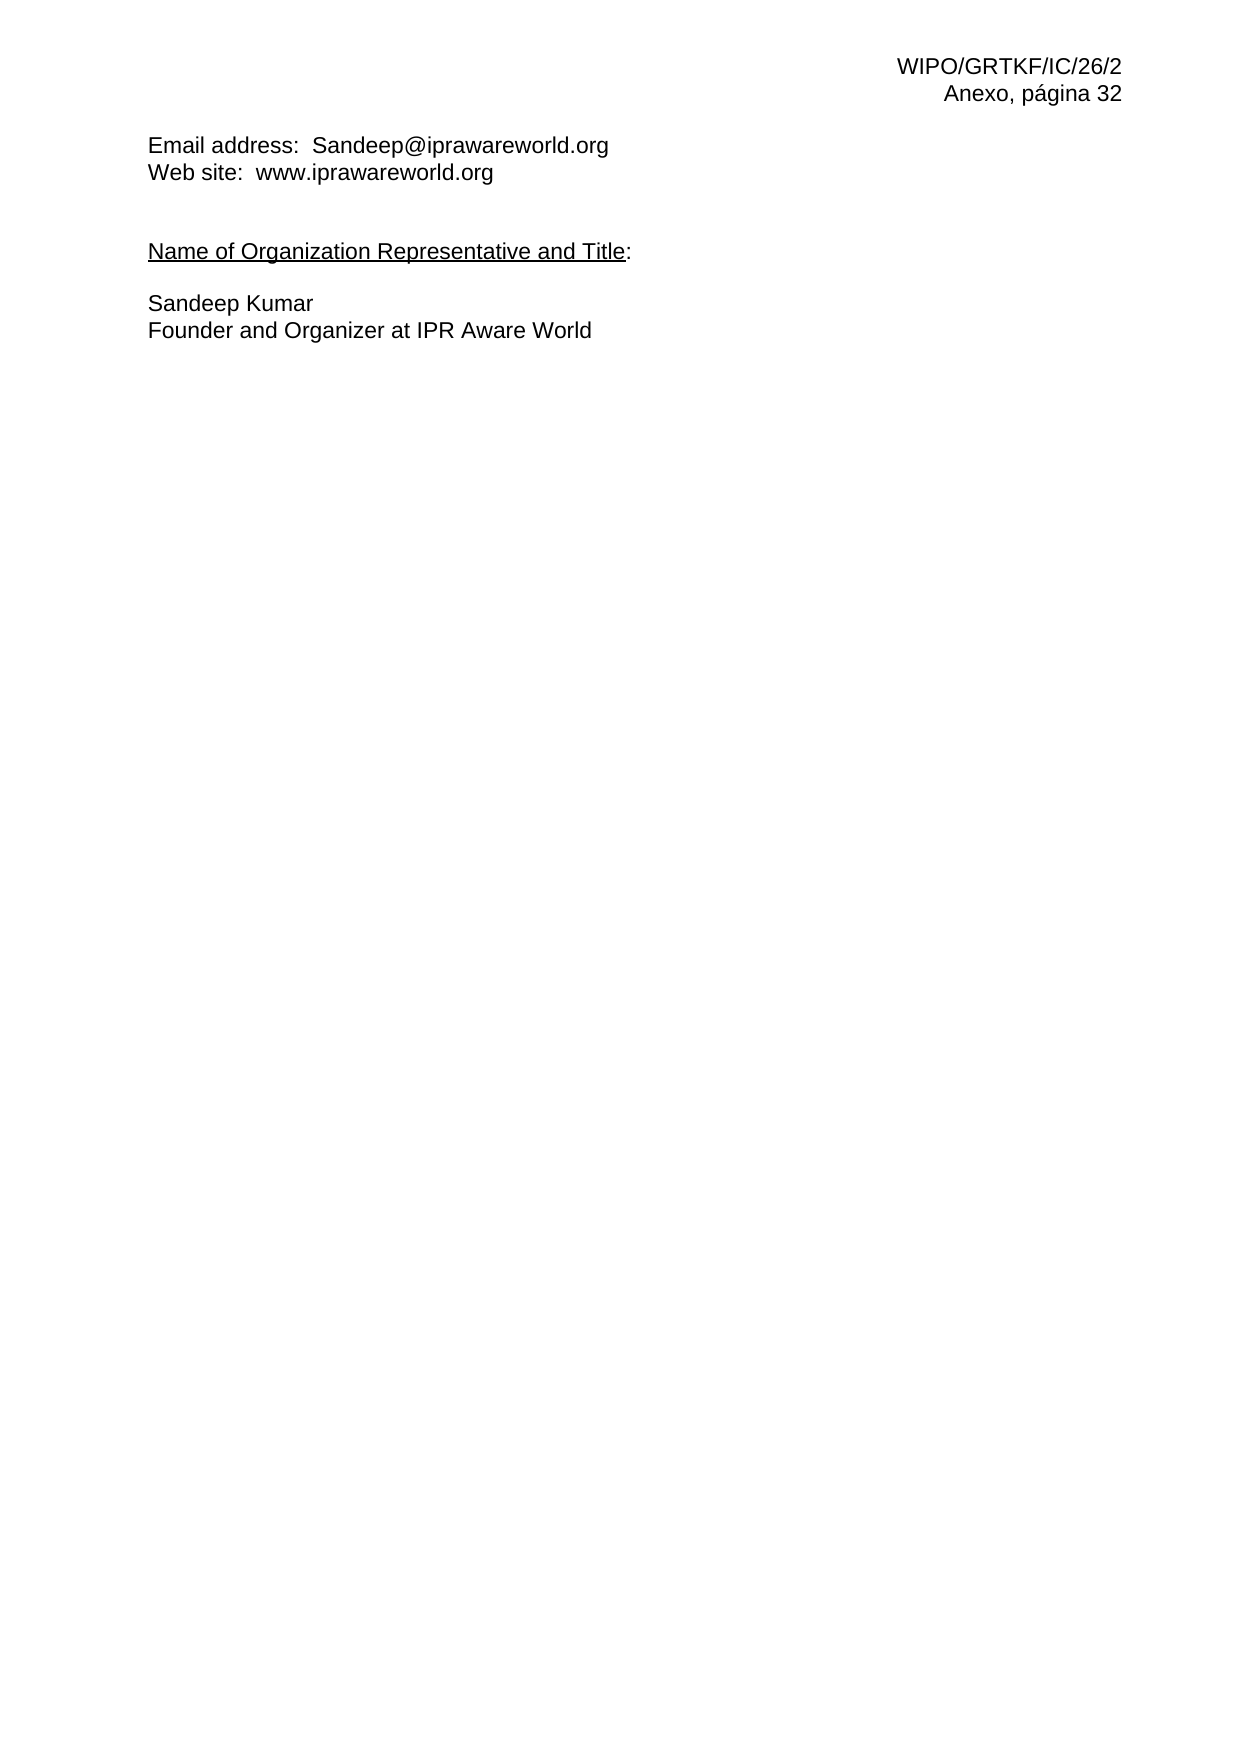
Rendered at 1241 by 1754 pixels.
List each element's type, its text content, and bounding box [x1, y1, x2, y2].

text Founder and Organizer at IPR Aware World [148, 317, 1122, 343]
text Email address: Sandeep@iprawareworld.org [148, 132, 1122, 158]
text Web site: www.iprawareworld.org [148, 158, 1122, 185]
text Sandeep Kumar [148, 290, 1122, 317]
text Name of Organization Representative and Title: [148, 238, 1122, 264]
